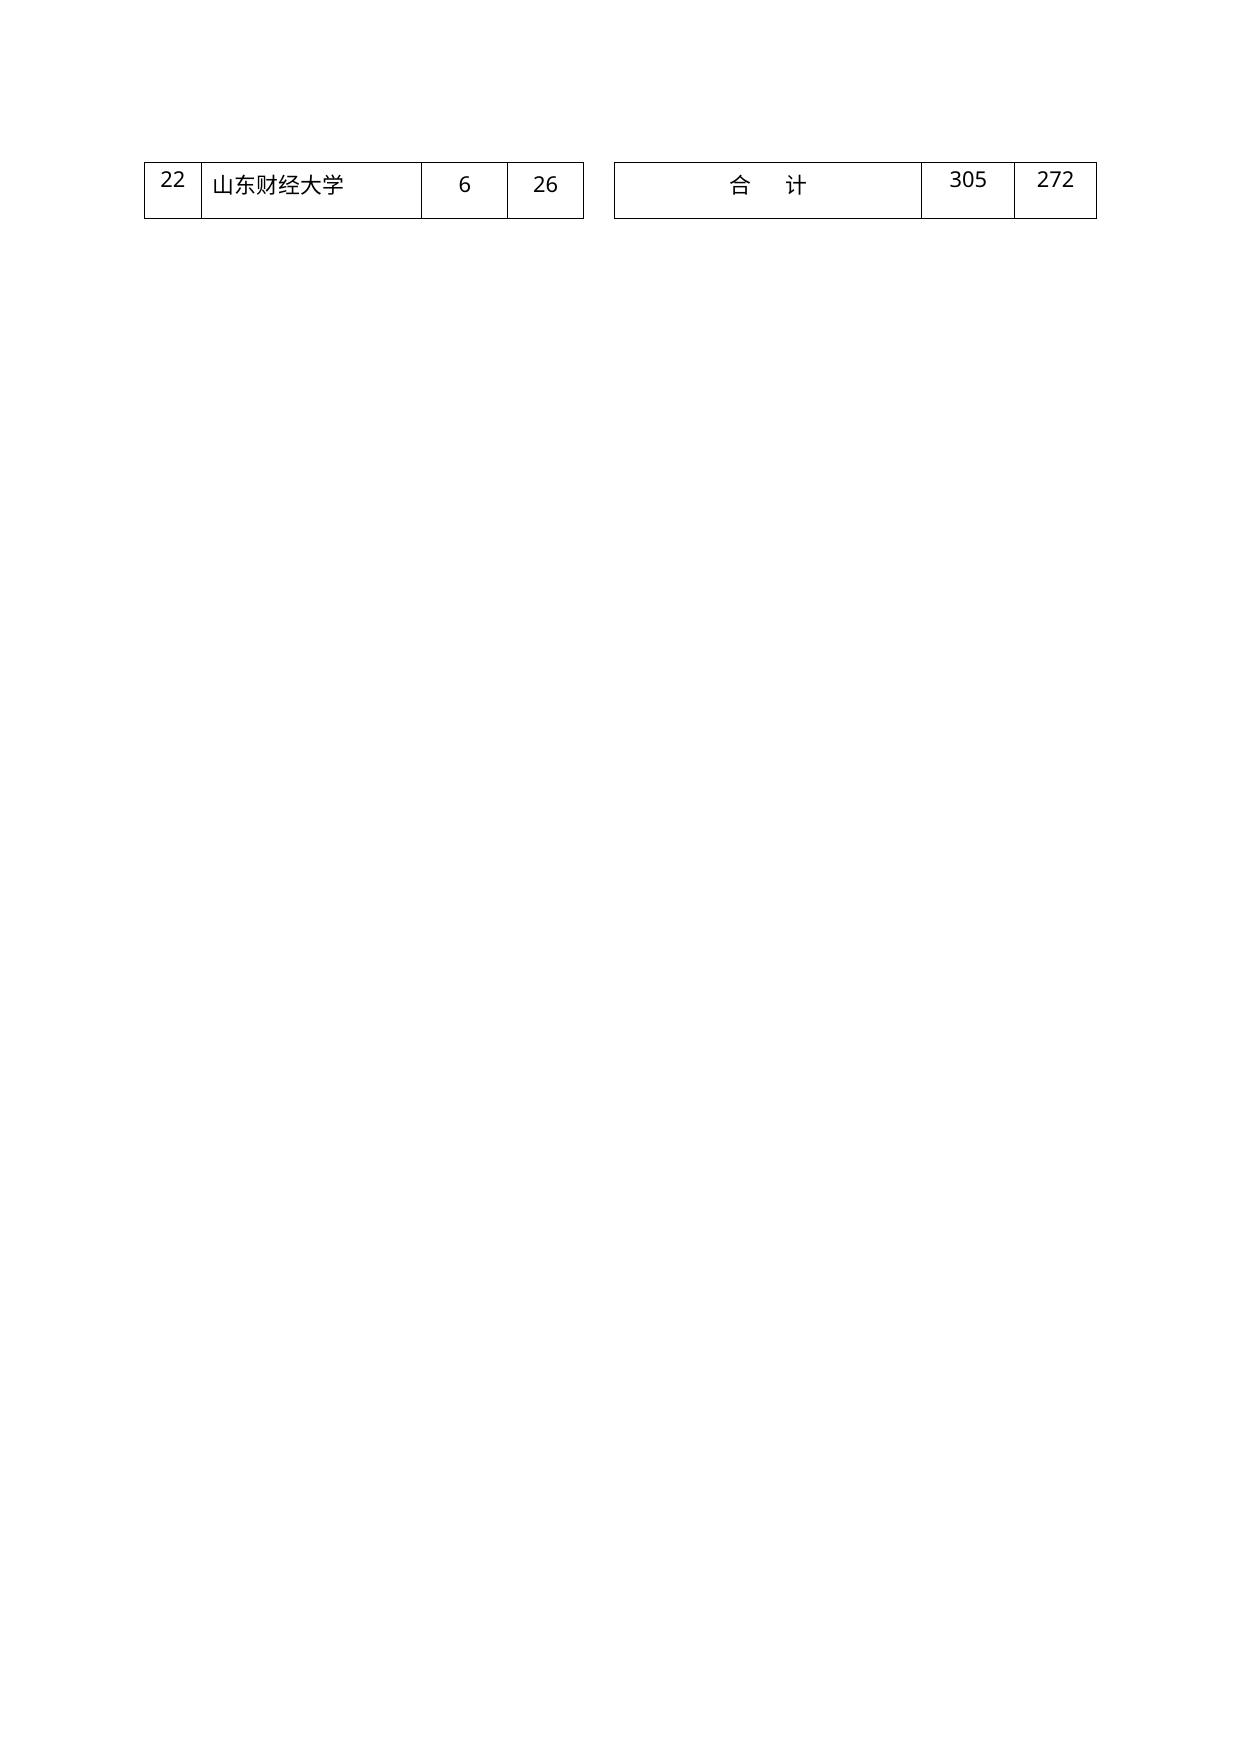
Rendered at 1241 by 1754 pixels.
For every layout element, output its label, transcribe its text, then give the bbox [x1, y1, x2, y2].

table_cell 山东财经大学 [202, 163, 421, 218]
table_cell 26 [508, 163, 583, 218]
table_cell 合 计 [615, 163, 921, 218]
table_cell 272 [1015, 163, 1096, 218]
table_cell 305 [922, 163, 1014, 218]
table_cell 22 [145, 163, 201, 218]
table_cell [584, 162, 614, 218]
table_cell 6 [422, 163, 507, 218]
